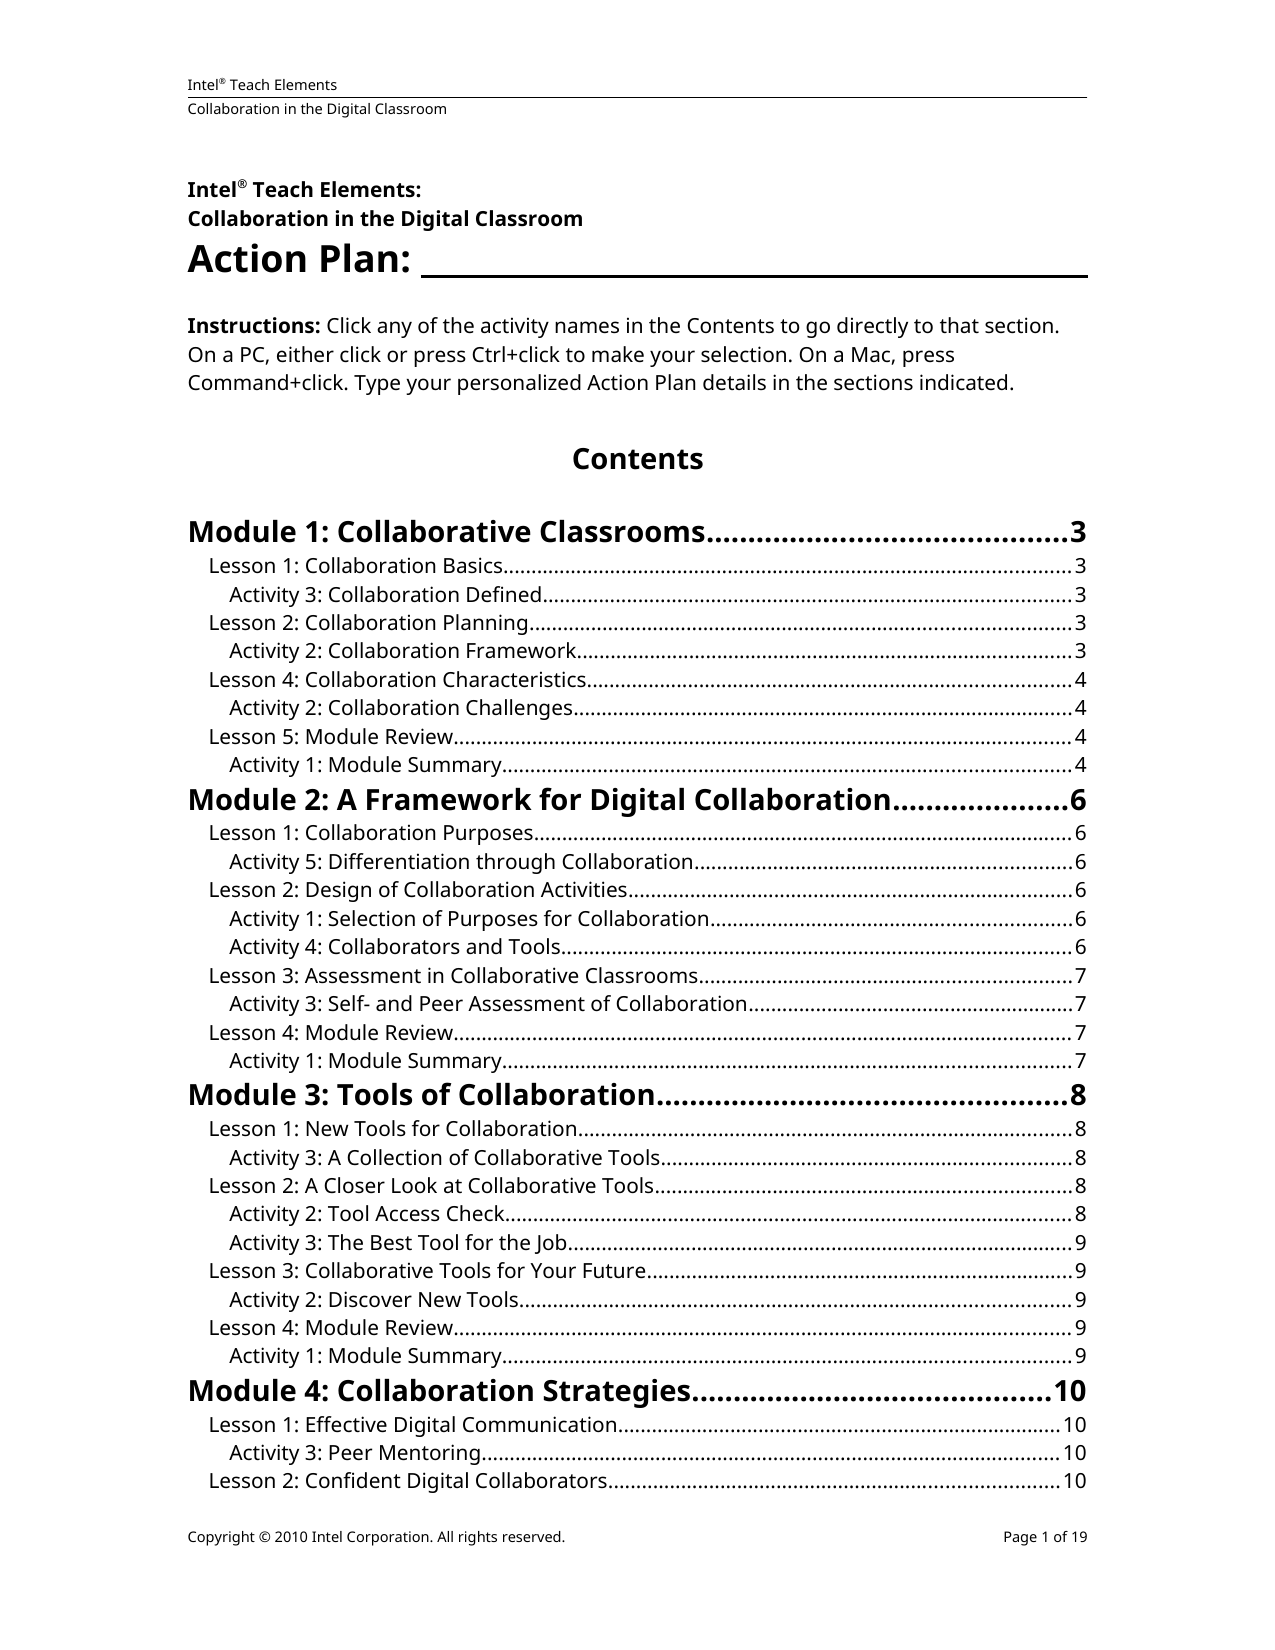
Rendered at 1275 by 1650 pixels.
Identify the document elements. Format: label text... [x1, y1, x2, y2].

text Activity 1: Selection of Purposes for Collaboration 6 [229, 904, 1087, 932]
text Lesson 1: Effective Digital Communication 10 [208, 1410, 1087, 1438]
text Activity 3: Peer Mentoring 10 [229, 1438, 1087, 1467]
text Lesson 4: Module Review 7 [208, 1018, 1087, 1046]
text Intel® Teach Elements: [187, 175, 1087, 204]
text Action Plan: [187, 232, 1087, 283]
text Module 1: Collaborative Classrooms 3 [187, 512, 1087, 551]
text Activity 1: Module Summary 9 [229, 1342, 1087, 1370]
text Activity 2: Collaboration Challenges 4 [229, 693, 1087, 722]
text Activity 3: The Best Tool for the Job 9 [229, 1228, 1087, 1256]
text Lesson 2: Collaboration Planning 3 [208, 608, 1087, 637]
text Lesson 2: A Closer Look at Collaborative Tools 8 [208, 1171, 1087, 1199]
text Lesson 1: Collaboration Purposes 6 [208, 818, 1087, 847]
text Module 2: A Framework for Digital Collaboration 6 [187, 779, 1087, 818]
text Lesson 1: New Tools for Collaboration 8 [208, 1114, 1087, 1143]
text Contents [187, 438, 1087, 478]
text Lesson 2: Confident Digital Collaborators 10 [208, 1467, 1087, 1495]
text Module 3: Tools of Collaboration 8 [187, 1074, 1087, 1114]
text Instructions: Click any of the activity names in the Contents to go directly to that section. On a PC, either click or press Ctrl+click to make your selection. On a Mac, press Command+click. Type your personalized Action Plan details in the sections indicated. [187, 312, 1087, 397]
text Lesson 3: Collaborative Tools for Your Future 9 [208, 1256, 1087, 1285]
text Module 4: Collaboration Strategies 10 [187, 1370, 1087, 1410]
text Lesson 4: Module Review 9 [208, 1313, 1087, 1342]
text Lesson 2: Design of Collaboration Activities 6 [208, 875, 1087, 904]
text Lesson 5: Module Review 4 [208, 722, 1087, 750]
text Activity 1: Module Summary 4 [229, 750, 1087, 779]
text Lesson 1: Collaboration Basics 3 [208, 551, 1087, 580]
text Lesson 3: Assessment in Collaborative Classrooms 7 [208, 961, 1087, 989]
text Activity 4: Collaborators and Tools 6 [229, 932, 1087, 961]
text Activity 3: A Collection of Collaborative Tools 8 [229, 1143, 1087, 1171]
text Activity 2: Tool Access Check 8 [229, 1199, 1087, 1228]
text Activity 3: Collaboration Defined 3 [229, 580, 1087, 608]
text Activity 5: Differentiation through Collaboration 6 [229, 847, 1087, 875]
text Collaboration in the Digital Classroom [187, 204, 1087, 232]
text Activity 3: Self- and Peer Assessment of Collaboration 7 [229, 989, 1087, 1018]
text Activity 2: Discover New Tools 9 [229, 1285, 1087, 1313]
text Activity 1: Module Summary 7 [229, 1046, 1087, 1074]
text Lesson 4: Collaboration Characteristics 4 [208, 665, 1087, 693]
text Activity 2: Collaboration Framework 3 [229, 637, 1087, 665]
